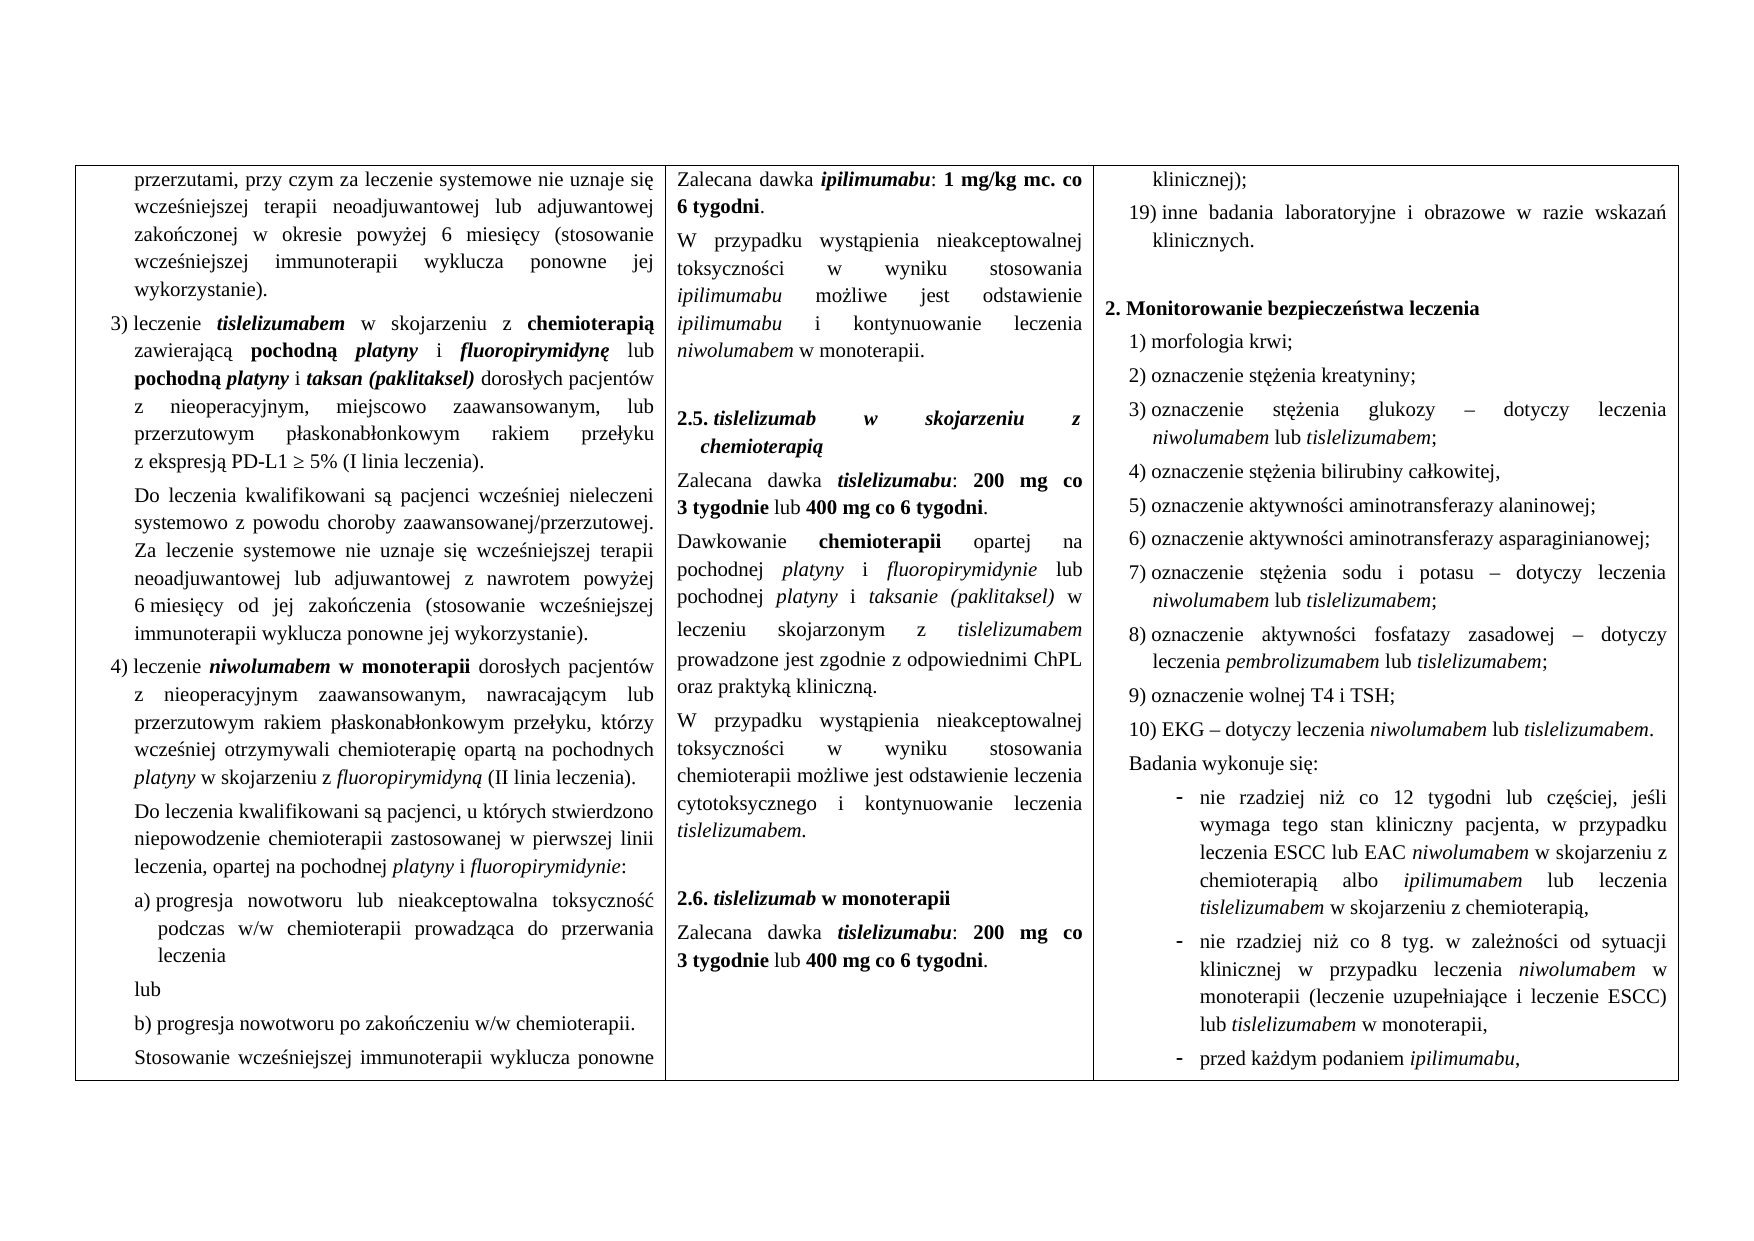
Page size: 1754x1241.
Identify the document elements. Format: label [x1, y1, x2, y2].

table_cell [666, 166, 1093, 1080]
table_cell [76, 166, 665, 1080]
table_cell [1094, 166, 1678, 1080]
